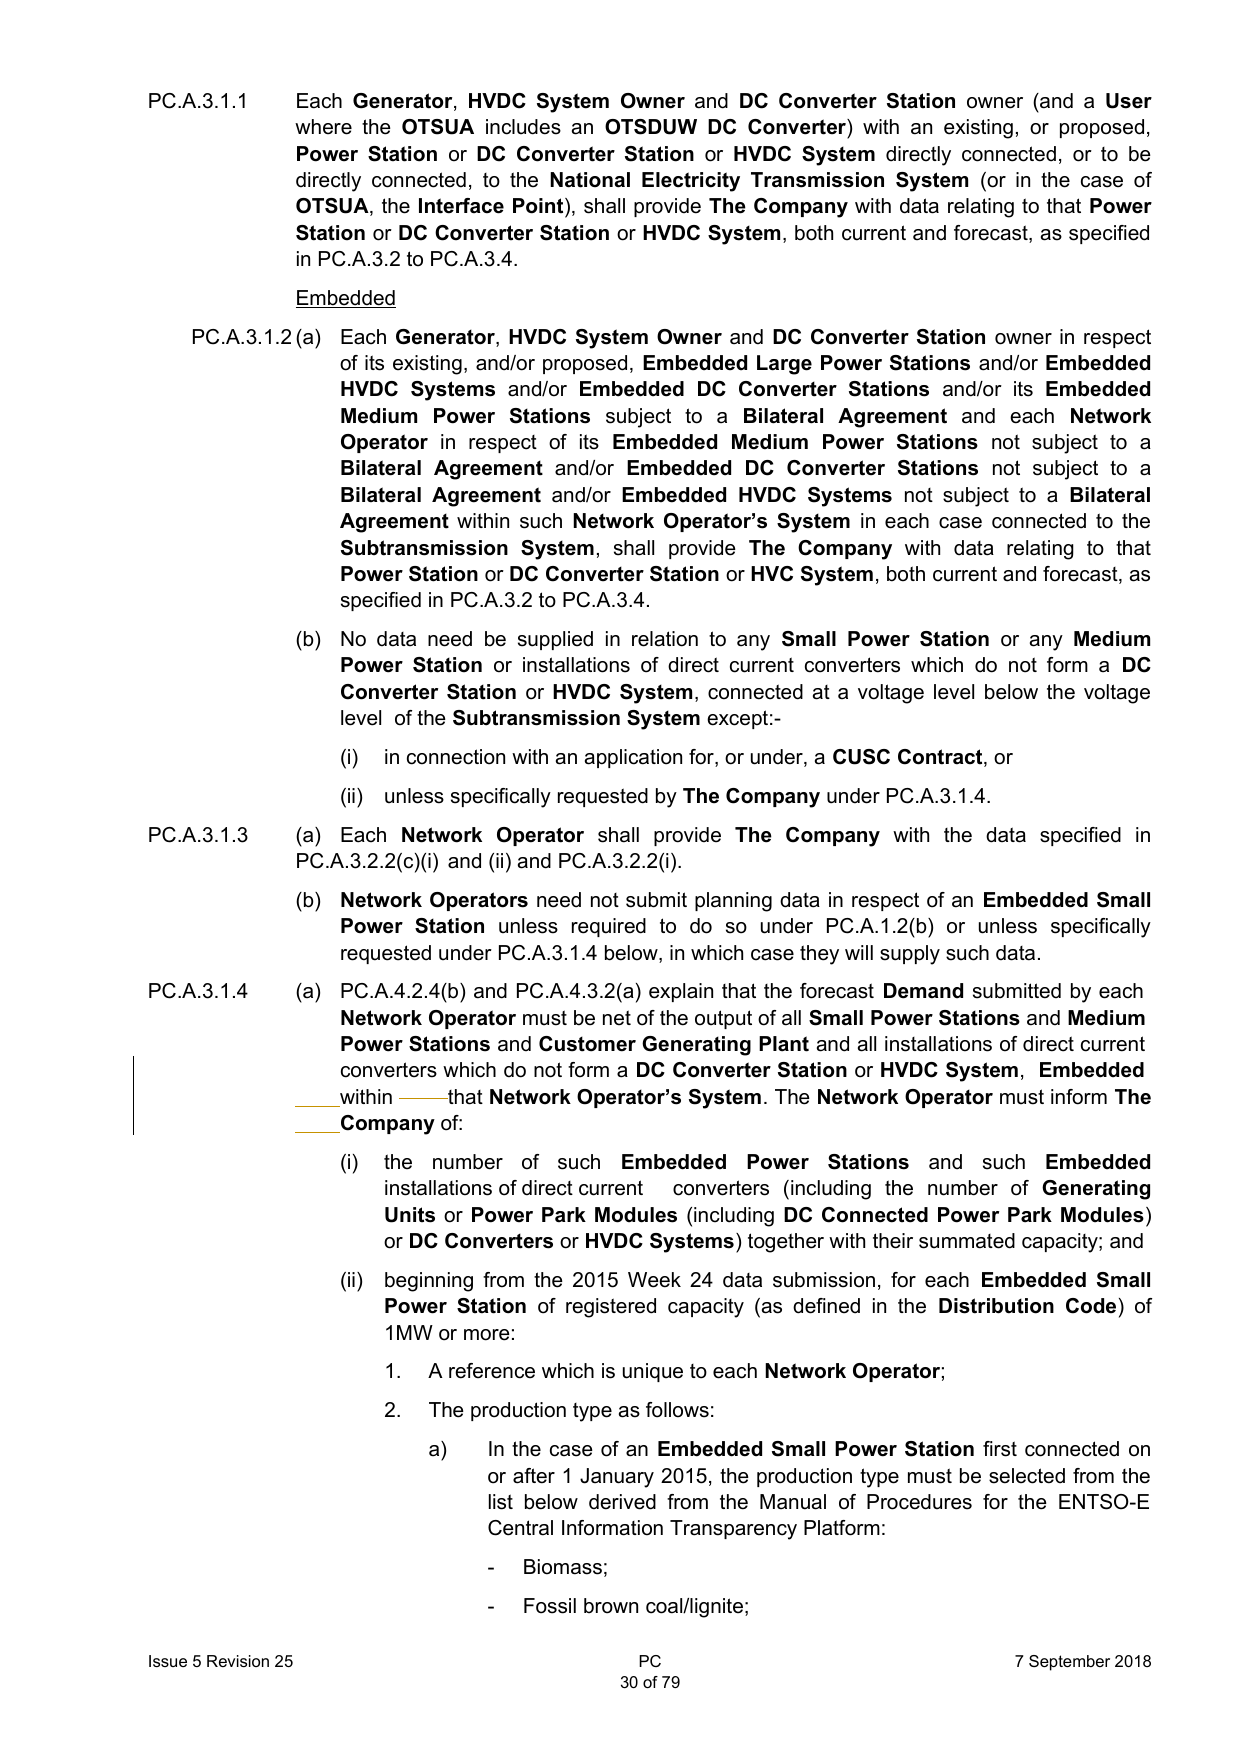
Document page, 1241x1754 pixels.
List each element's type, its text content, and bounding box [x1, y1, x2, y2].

text PC.A.3.1.3 (a) Each Network Operator shall provide The Company with the data specified in PC.A.3.2.2(c)(i) and (ii) and PC.A.3.2.2(i). [148, 822, 1152, 873]
text (ii) beginning from the 2015 Week 24 data submission, for each Embedded Small Power Station of registered capacity (as defined in the Distribution Code) of 1MW or more: [340, 1268, 1152, 1344]
text (ii) unless specifically requested by The Company under PC.A.3.1.4. [340, 784, 1152, 808]
text 2. The production type as follows: [384, 1398, 1152, 1422]
text PC.A.3.1.4 (a) PC.A.4.2.4(b) and PC.A.4.3.2(a) explain that the forecast Demand submitted by each Network Operator must be net of the output of all Small Power Stations and Medium Power Stations and Customer Generating Plant and all installations of direct current converters which do not form a DC Converter Station or HVDC System, Embedded within that Network Operator’s System. The Network Operator must inform The Company of: [148, 979, 1152, 1135]
text 1. A reference which is unique to each Network Operator; [384, 1359, 1152, 1383]
text - Fossil brown coal/lignite; [487, 1594, 1152, 1618]
text (b) Network Operators need not submit planning data in respect of an Embedded Small Power Station unless required to do so under PC.A.1.2(b) or unless specifically requested under PC.A.3.1.4 below, in which case they will supply such data. [295, 888, 1152, 964]
text (b) No data need be supplied in relation to any Small Power Station or any Medium Power Station or installations of direct current converters which do not form a DC Converter Station or HVDC System, connected at a voltage level below the voltage level of the Subtransmission System except:- [295, 627, 1152, 730]
text PC.A.3.1.1 Each Generator, HVDC System Owner and DC Converter Station owner (and a User where the OTSUA includes an OTSDUW DC Converter) with an existing, or proposed, Power Station or DC Converter Station or HVDC System directly connected, or to be directly connected, to the National Electricity Transmission System (or in the case of OTSUA, the Interface Point), shall provide The Company with data relating to that Power Station or DC Converter Station or HVDC System, both current and forecast, as specified in PC.A.3.2 to PC.A.3.4. [148, 89, 1152, 271]
text (i) the number of such Embedded Power Stations and such Embedded installations of direct current converters (including the number of Generating Units or Power Park Modules (including DC Connected Power Park Modules) or DC Converters or HVDC Systems) together with their summated capacity; and [340, 1150, 1152, 1253]
text (i) in connection with an application for, or under, a CUSC Contract, or [340, 745, 1152, 769]
text - Biomass; [487, 1555, 1152, 1579]
text a) In the case of an Embedded Small Power Station first connected on or after 1 January 2015, the production type must be selected from the list below derived from the Manual of Procedures for the ENTSO-E Central Information Transparency Platform: [428, 1437, 1152, 1540]
text PC.A.3.1.2 (a) Each Generator, HVDC System Owner and DC Converter Station owner in respect of its existing, and/or proposed, Embedded Large Power Stations and/or Embedded HVDC Systems and/or Embedded DC Converter Stations and/or its Embedded Medium Power Stations subject to a Bilateral Agreement and each Network Operator in respect of its Embedded Medium Power Stations not subject to a Bilateral Agreement and/or Embedded DC Converter Stations not subject to a Bilateral Agreement and/or Embedded HVDC Systems not subject to a Bilateral Agreement within such Network Operator’s System in each case connected to the Subtransmission System, shall provide The Company with data relating to that Power Station or DC Converter Station or HVC System, both current and forecast, as specified in PC.A.3.2 to PC.A.3.4. [191, 324, 1152, 612]
text Embedded [148, 286, 1152, 309]
